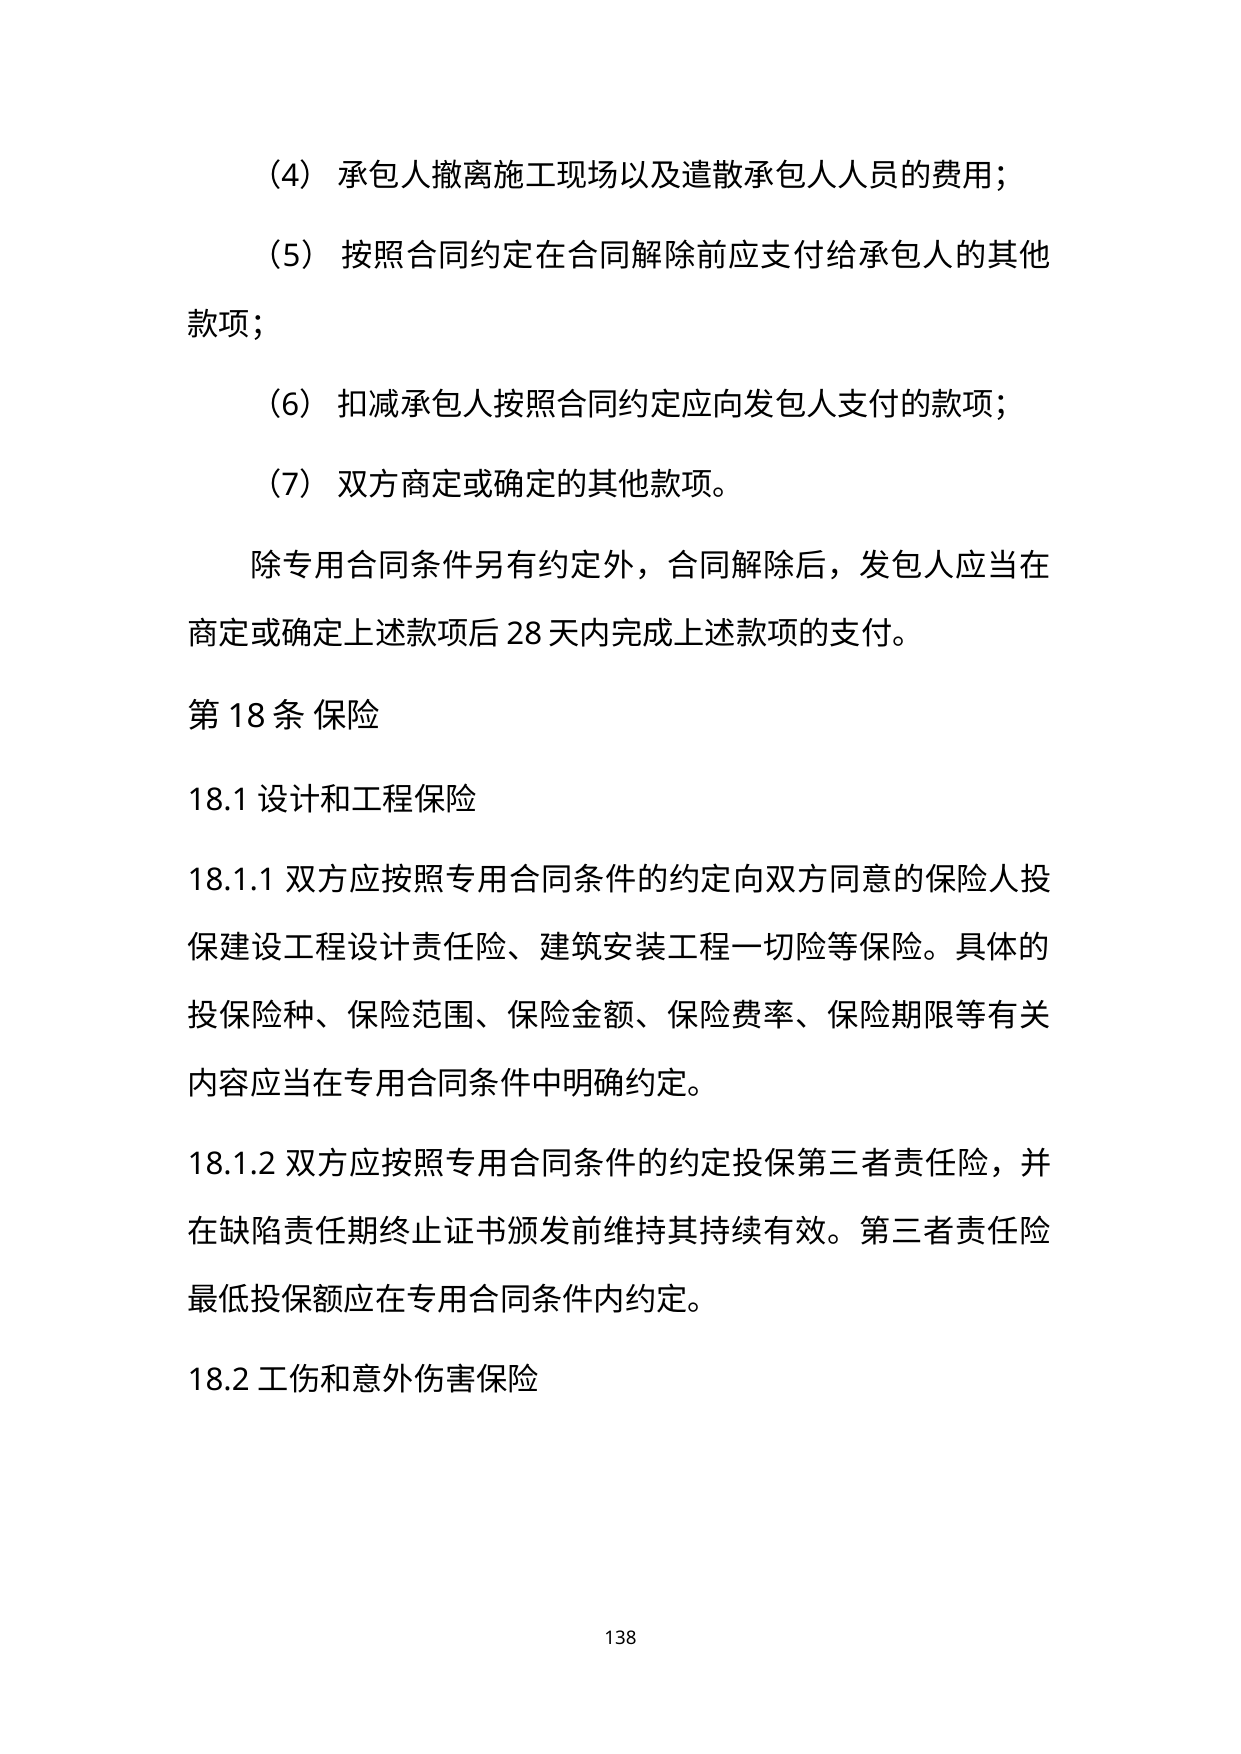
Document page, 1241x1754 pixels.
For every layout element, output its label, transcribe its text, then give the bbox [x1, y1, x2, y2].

list 18.1.1 双方应按照专用合同条件的约定向双方同意的保险人投保建设工程设计责任险、建筑安装工程一切险等保险。具体的投保险种、保险范围、保险金额、保险费率、保险期限等有关内容应当在专用合同条件中明确约定。 [187, 854, 1053, 1103]
list 18.2 工伤和意外伤害保险 [187, 1354, 1053, 1400]
text （6） 扣减承包人按照合同约定应向发包人支付的款项； [187, 379, 1053, 424]
text （5） 按照合同约定在合同解除前应支付给承包人的其他款项； [187, 231, 1053, 344]
list 第18条 保险 [187, 689, 1053, 737]
text （7） 双方商定或确定的其他款项。 [187, 459, 1053, 505]
text （4） 承包人撤离施工现场以及遣散承包人人员的费用； [187, 150, 1053, 195]
text 除专用合同条件另有约定外，合同解除后，发包人应当在商定或确定上述款项后28天内完成上述款项的支付。 [187, 540, 1053, 653]
list 18.1.2 双方应按照专用合同条件的约定投保第三者责任险，并在缺陷责任期终止证书颁发前维持其持续有效。第三者责任险最低投保额应在专用合同条件内约定。 [187, 1138, 1053, 1319]
list 18.1 设计和工程保险 [187, 774, 1053, 819]
